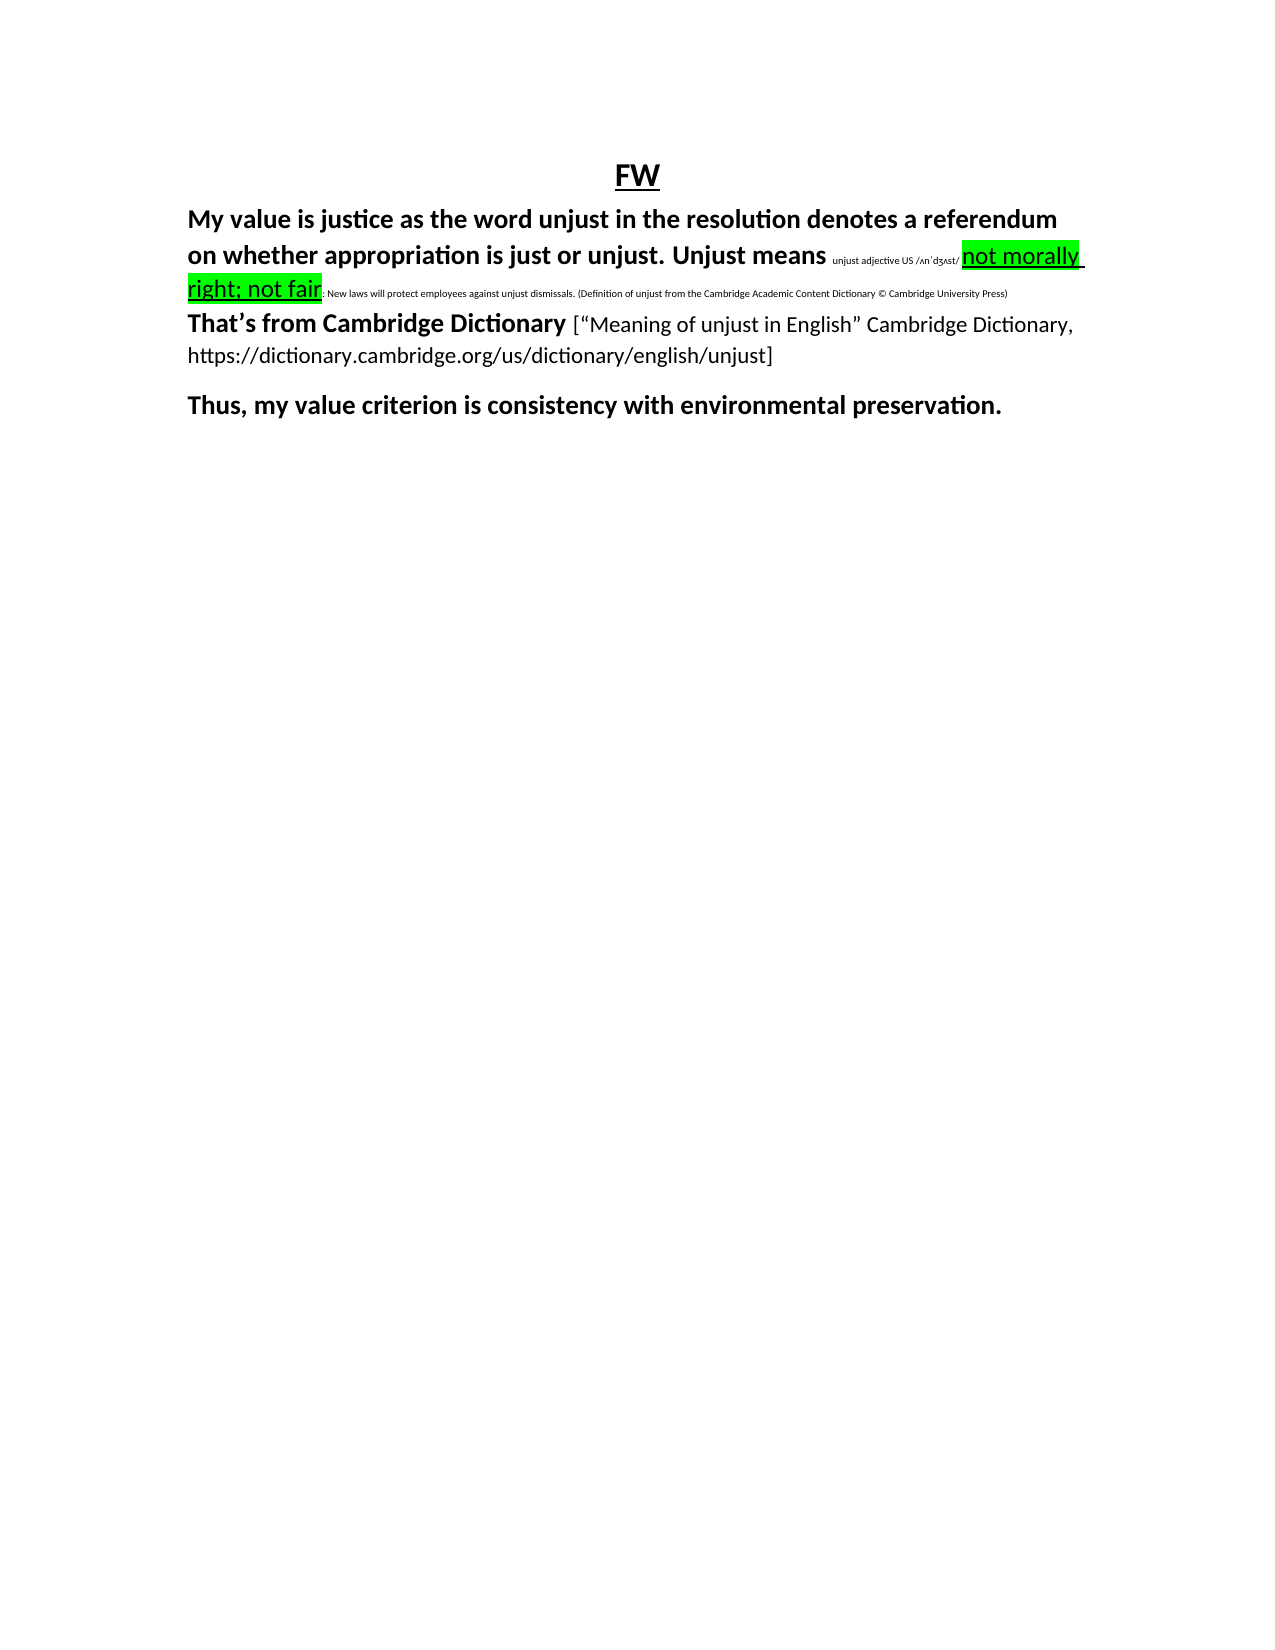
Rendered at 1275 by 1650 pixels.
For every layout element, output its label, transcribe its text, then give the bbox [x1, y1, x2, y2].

text That’s from Cambridge Dictionary [“Meaning of unjust in English” Cambridge Dictionary, https://dictionary.cambridge.org/us/dictionary/english/unjust] [187, 306, 1087, 369]
subtitle Thus, my value criterion is consistency with environmental preservation. [187, 388, 1087, 421]
text My value is justice as the word unjust in the resolution denotes a referendum on whether appropriation is just or unjust. Unjust means unjust adjective US /ʌnˈdʒʌst/ not morally right; not fair: New laws will protect employees against unjust dismissals. (Definition of unjust from the Cambridge Academic Content Dictionary © Cambridge University Press) [187, 202, 1087, 304]
subtitle FW [187, 154, 1087, 195]
